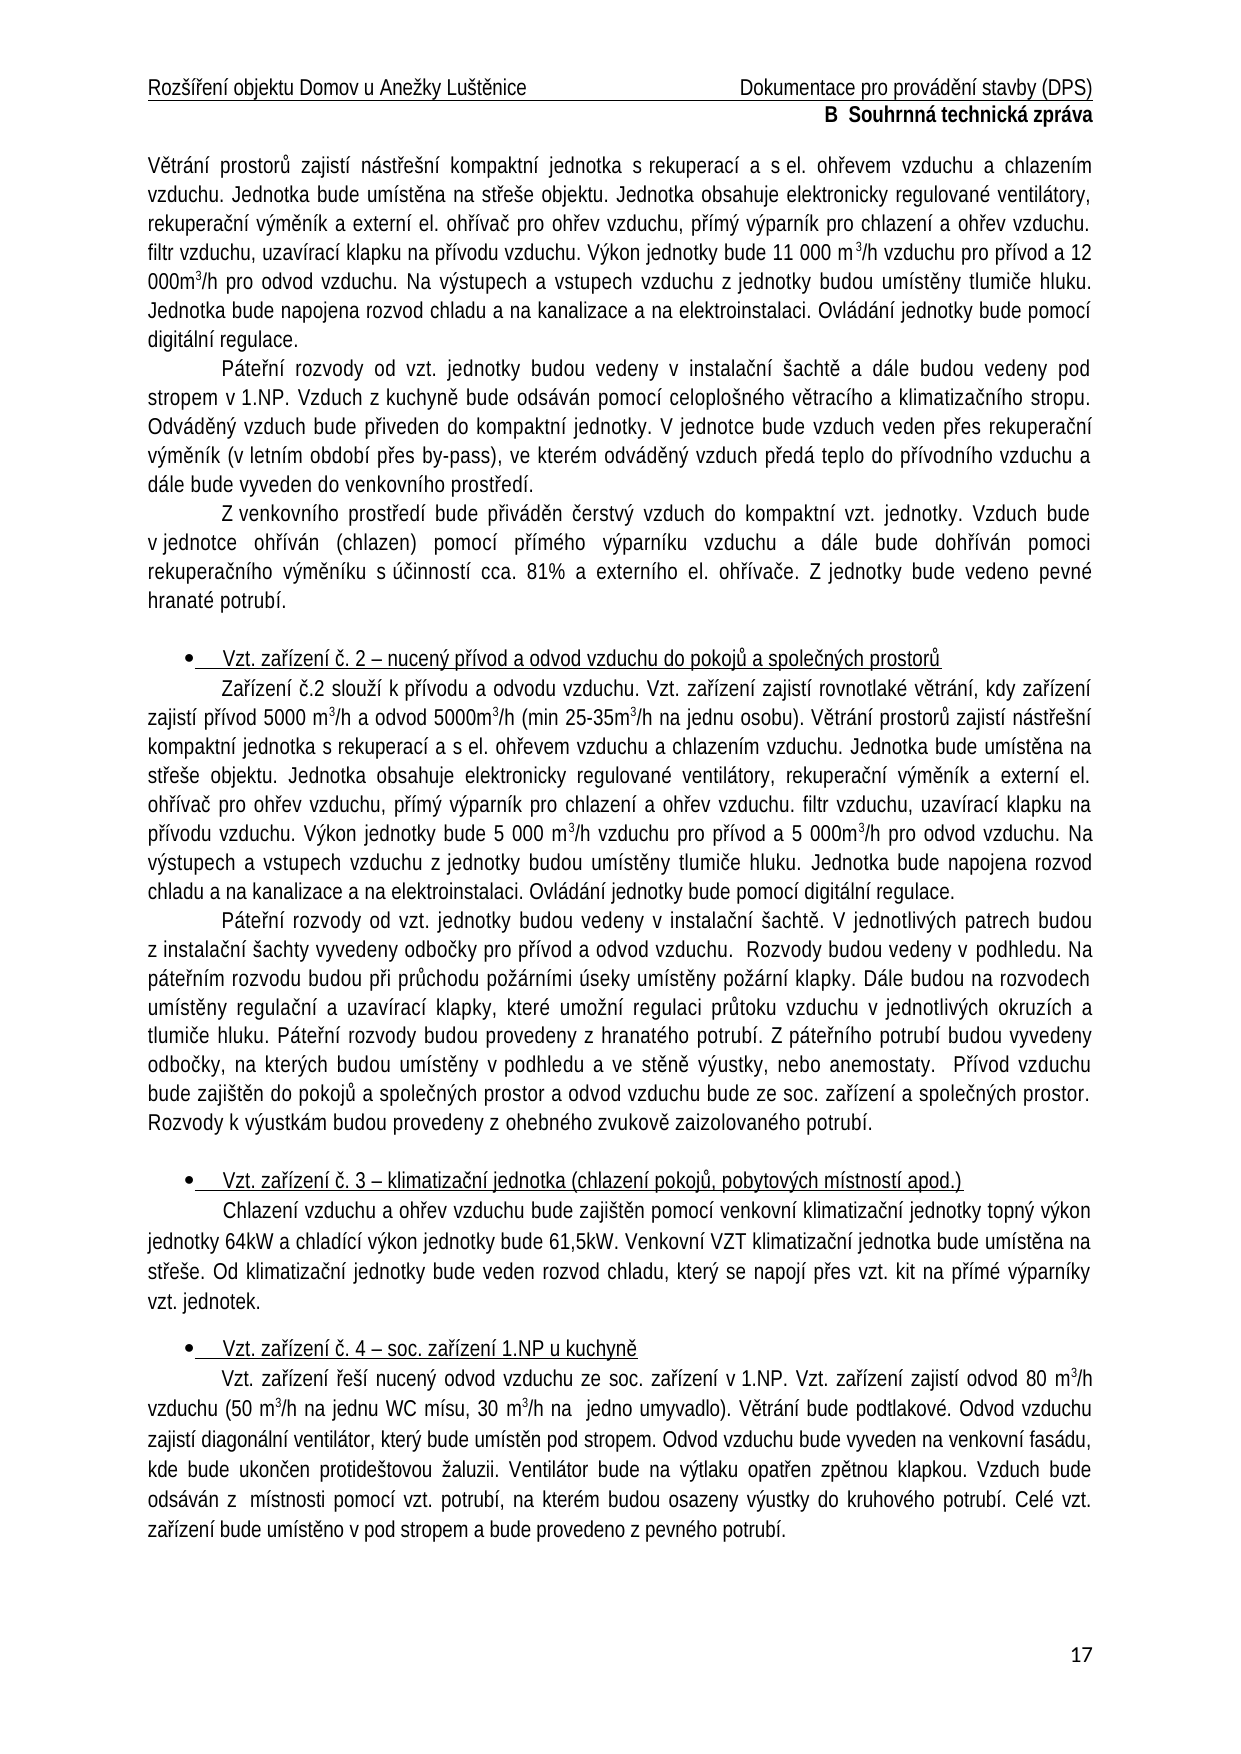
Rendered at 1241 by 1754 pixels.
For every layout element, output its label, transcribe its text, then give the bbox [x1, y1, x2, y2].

text Páteřní rozvody od vzt. jednotky budou vedeny v instalační šachtě. V jednotlivých patrech budou z instalační šachty vyvedeny odbočky pro přívod a odvod vzduchu. Rozvody budou vedeny v podhledu. Na páteřním rozvodu budou při průchodu požárními úseky umístěny požární klapky. Dále budou na rozvodech umístěny regulační a uzavírací klapky, které umožní regulaci průtoku vzduchu v jednotlivých okruzích a tlumiče hluku. Páteřní rozvody budou provedeny z hranatého potrubí. Z páteřního potrubí budou vyvedeny odbočky, na kterých budou umístěny v podhledu a ve stěně výustky, nebo anemostaty. Přívod vzduchu bude zajištěn do pokojů a společných prostor a odvod vzduchu bude ze soc. zařízení a společných prostor. Rozvody k výustkám budou provedeny z ohebného zvukově zaizolovaného potrubí. [148, 907, 1093, 1136]
text Páteřní rozvody od vzt. jednotky budou vedeny v instalační šachtě a dále budou vedeny pod stropem v 1.NP. Vzduch z kuchyně bude odsáván pomocí celoplošného větracího a klimatizačního stropu. Odváděný vzduch bude přiveden do kompaktní jednotky. V jednotce bude vzduch veden přes rekuperační výměník (v letním období přes by-pass), ve kterém odváděný vzduch předá teplo do přívodního vzduchu a dále bude vyveden do venkovního prostředí. [148, 355, 1093, 497]
list Vzt. zařízení č. 4 – soc. zařízení 1.NP u kuchyně [185, 1335, 1093, 1361]
text Z venkovního prostředí bude přiváděn čerstvý vzduch do kompaktní vzt. jednotky. Vzduch bude v jednotce ohříván (chlazen) pomocí přímého výparníku vzduchu a dále bude dohříván pomoci rekuperačního výměníku s účinností cca. 81% a externího el. ohřívače. Z jednotky bude vedeno pevné hranaté potrubí. [148, 500, 1093, 613]
text Zařízení č.2 slouží k přívodu a odvodu vzduchu. Vzt. zařízení zajistí rovnotlaké větrání, kdy zařízení zajistí přívod 5000 m3/h a odvod 5000m3/h (min 25-35m3/h na jednu osobu). Větrání prostorů zajistí nástřešní kompaktní jednotka s rekuperací a s el. ohřevem vzduchu a chlazením vzduchu. Jednotka bude umístěna na střeše objektu. Jednotka obsahuje elektronicky regulované ventilátory, rekuperační výměník a externí el. ohřívač pro ohřev vzduchu, přímý výparník pro chlazení a ohřev vzduchu. filtr vzduchu, uzavírací klapku na přívodu vzduchu. Výkon jednotky bude 5 000 m3/h vzduchu pro přívod a 5 000m3/h pro odvod vzduchu. Na výstupech a vstupech vzduchu z jednotky budou umístěny tlumiče hluku. Jednotka bude napojena rozvod chladu a na kanalizace a na elektroinstalaci. Ovládání jednotky bude pomocí digitální regulace. [148, 675, 1093, 904]
list Vzt. zařízení č. 3 – klimatizační jednotka (chlazení pokojů, pobytových místností apod.) [185, 1167, 1093, 1194]
text Vzt. zařízení řeší nucený odvod vzduchu ze soc. zařízení v 1.NP. Vzt. zařízení zajistí odvod 80 m3/h vzduchu (50 m3/h na jednu WC mísu, 30 m3/h na jedno umyvadlo). Větrání bude podtlakové. Odvod vzduchu zajistí diagonální ventilátor, který bude umístěn pod stropem. Odvod vzduchu bude vyveden na venkovní fasádu, kde bude ukončen protideštovou žaluzii. Ventilátor bude na výtlaku opatřen zpětnou klapkou. Vzduch bude odsáván z místnosti pomocí vzt. potrubí, na kterém budou osazeny výustky do kruhového potrubí. Celé vzt. zařízení bude umístěno v pod stropem a bude provedeno z pevného potrubí. [148, 1365, 1093, 1543]
list Vzt. zařízení č. 2 – nucený přívod a odvod vzduchu do pokojů a společných prostorů [185, 645, 1093, 671]
text Chlazení vzduchu a ohřev vzduchu bude zajištěn pomocí venkovní klimatizační jednotky topný výkon jednotky 64kW a chladící výkon jednotky bude 61,5kW. Venkovní VZT klimatizační jednotka bude umístěna na střeše. Od klimatizační jednotky bude veden rozvod chladu, který se napojí přes vzt. kit na přímé výparníky vzt. jednotek. [148, 1197, 1093, 1314]
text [148, 152, 1093, 353]
